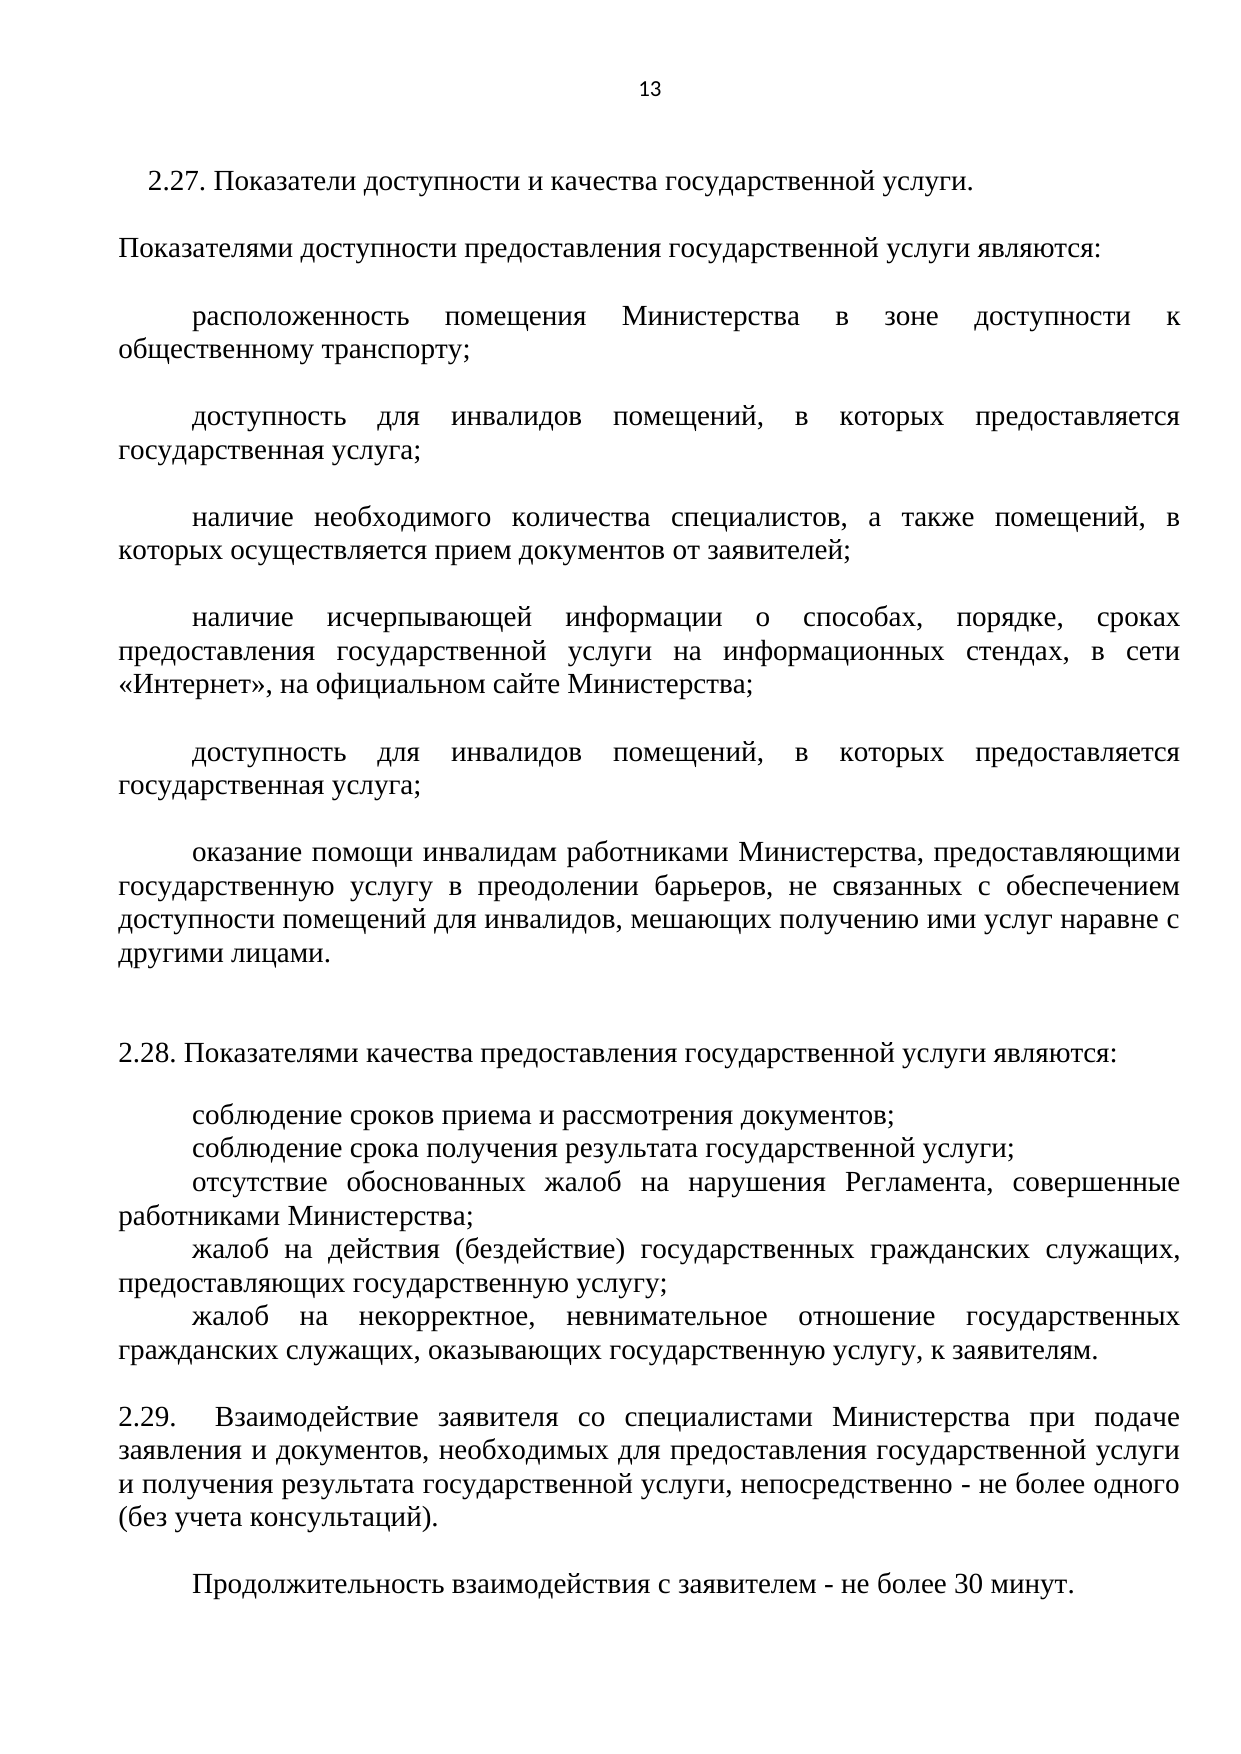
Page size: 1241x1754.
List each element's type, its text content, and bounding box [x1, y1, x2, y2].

text Показателями доступности предоставления государственной услуги являются: [118, 231, 1181, 264]
text наличие необходимого количества специалистов, а также помещений, в которых осуществляется прием документов от заявителей; [118, 499, 1181, 566]
text 2.27. Показатели доступности и качества государственной услуги. [118, 163, 1181, 197]
text доступность для инвалидов помещений, в которых предоставляется государственная услуга; [118, 734, 1181, 801]
text доступность для инвалидов помещений, в которых предоставляется государственная услуга; [118, 398, 1181, 465]
text Продолжительность взаимодействия с заявителем - не более 30 минут. [118, 1567, 1181, 1600]
text оказание помощи инвалидам работниками Министерства, предоставляющими государственную услугу в преодолении барьеров, не связанных с обеспечением доступности помещений для инвалидов, мешающих получению ими услуг наравне с другими лицами. [118, 834, 1181, 968]
text наличие исчерпывающей информации о способах, порядке, сроках предоставления государственной услуги на информационных стендах, в сети «Интернет», на официальном сайте Министерства; [118, 599, 1181, 700]
text расположенность помещения Министерства в зоне доступности к общественному транспорту; [118, 298, 1181, 365]
text соблюдение срока получения результата государственной услуги; [118, 1131, 1181, 1164]
text соблюдение сроков приема и рассмотрения документов; [118, 1097, 1181, 1131]
text жалоб на некорректное, невнимательное отношение государственных гражданских служащих, оказывающих государственную услугу, к заявителям. [118, 1298, 1181, 1365]
text жалоб на действия (бездействие) государственных гражданских служащих, предоставляющих государственную услугу; [118, 1231, 1181, 1298]
text 2.29. Взаимодействие заявителя со специалистами Министерства при подаче заявления и документов, необходимых для предоставления государственной услуги и получения результата государственной услуги, непосредственно - не более одного (без учета консультаций). [118, 1399, 1181, 1533]
text 2.28. Показателями качества предоставления государственной услуги являются: [118, 1036, 1181, 1069]
text отсутствие обоснованных жалоб на нарушения Регламента, совершенные работниками Министерства; [118, 1164, 1181, 1231]
